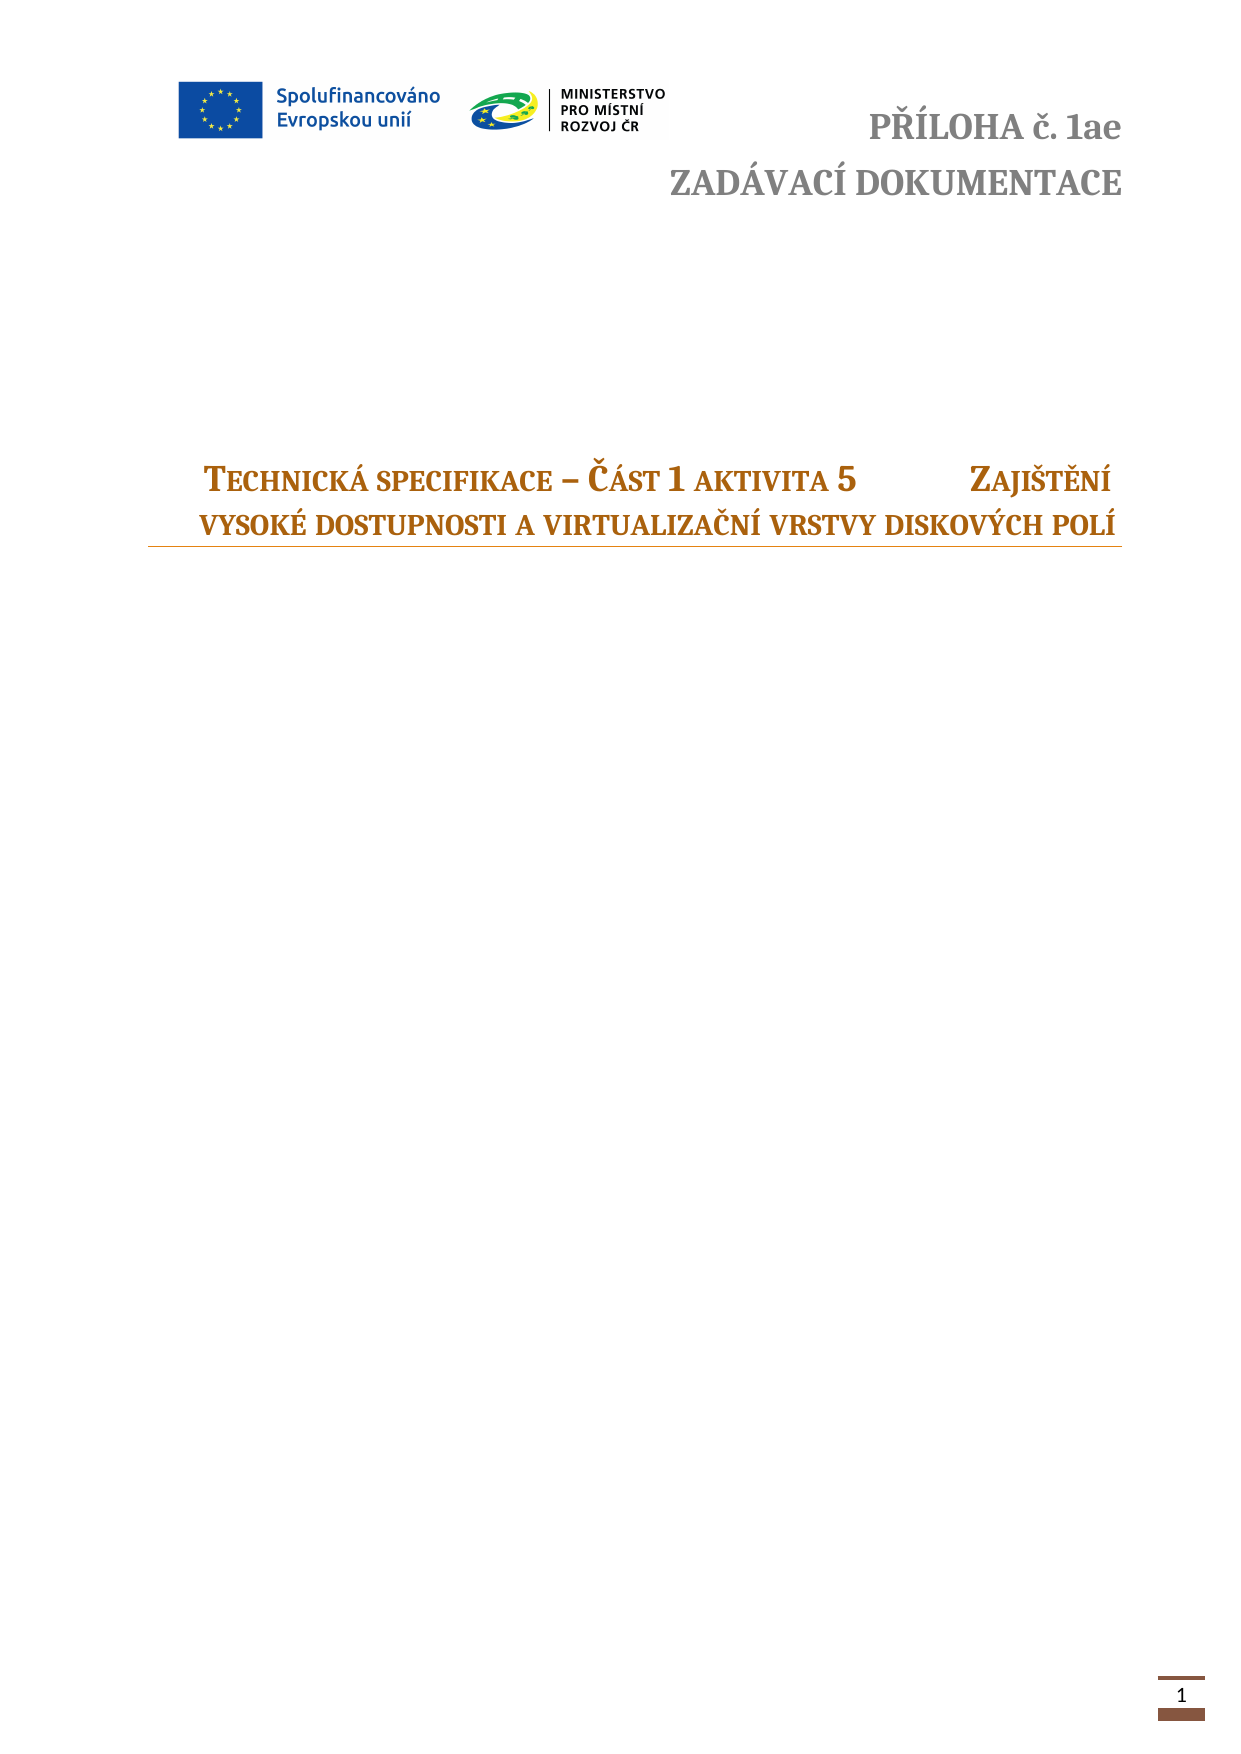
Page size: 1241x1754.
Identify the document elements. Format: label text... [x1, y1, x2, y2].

picture [177, 80, 669, 140]
subtitle Technická specifikace – Část 1 aktivita 5 Zajištění vysoké dostupnosti a virtualizační vrstvy diskových polí [148, 240, 1122, 546]
